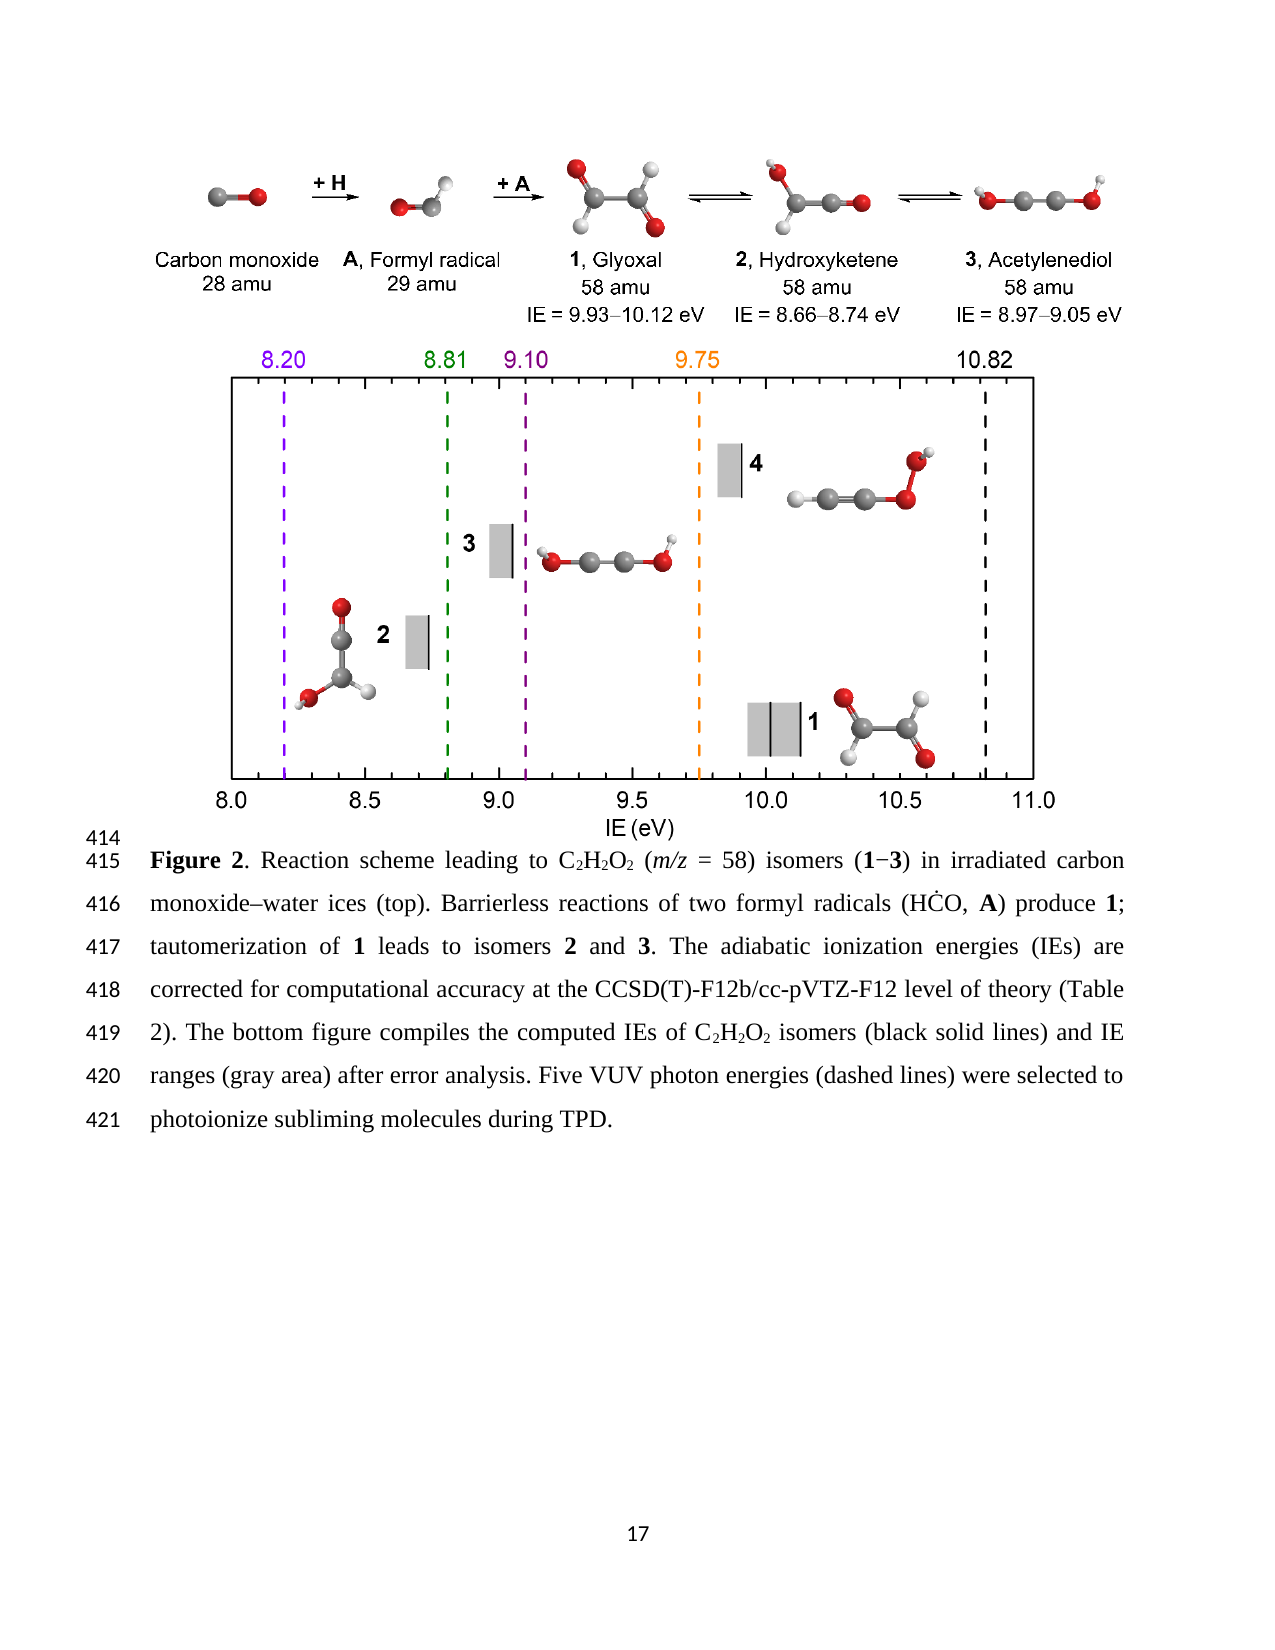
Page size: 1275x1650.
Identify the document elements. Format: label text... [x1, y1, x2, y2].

text Figure 2. Reaction scheme leading to C2H2O2 (m/z = 58) isomers (1−3) in irradiated carbon monoxide–water ices (top). Barrierless reactions of two formyl radicals (HĊO, A) produce 1; tautomerization of 1 leads to isomers 2 and 3. The adiabatic ionization energies (IEs) are corrected for computational accuracy at the CCSD(T)-F12b/cc-pVTZ-F12 level of theory (Table 2). The bottom figure compiles the computed IEs of C2H2O2 isomers (black solid lines) and IE ranges (gray area) after error analysis. Five VUV photon energies (dashed lines) were selected to photoionize subliming molecules during TPD. [150, 845, 1125, 1132]
picture [150, 150, 1125, 845]
